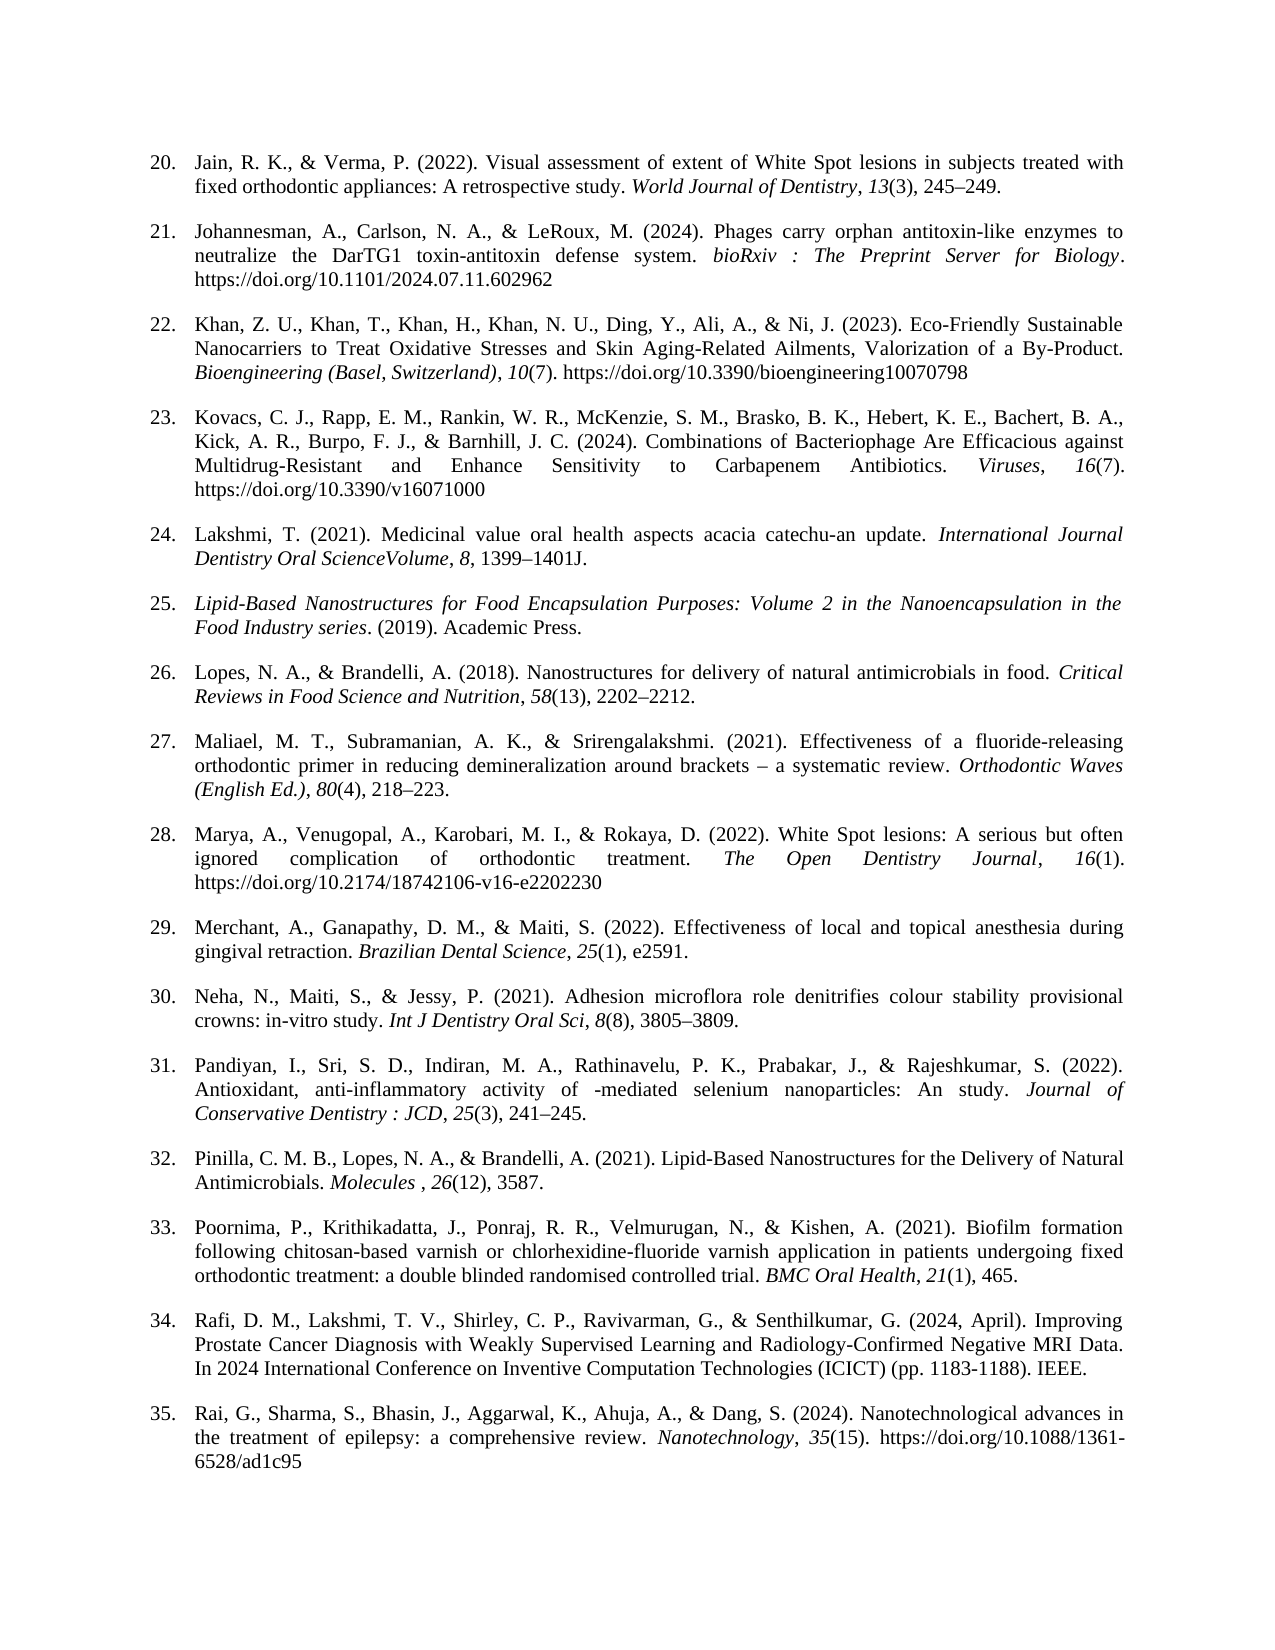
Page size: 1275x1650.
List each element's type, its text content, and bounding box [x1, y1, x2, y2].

text Rai, G., Sharma, S., Bhasin, J., Aggarwal, K., Ahuja, A., & Dang, S. (2024). Nanotechnological advances in the treatment of epilepsy: a comprehensive review. Nanotechnology, 35(15). https://doi.org/10.1088/1361-6528/ad1c95 [150, 1401, 1125, 1473]
text Merchant, A., Ganapathy, D. M., & Maiti, S. (2022). Effectiveness of local and topical anesthesia during gingival retraction. Brazilian Dental Science, 25(1), e2591. [150, 915, 1125, 963]
text Khan, Z. U., Khan, T., Khan, H., Khan, N. U., Ding, Y., Ali, A., & Ni, J. (2023). Eco-Friendly Sustainable Nanocarriers to Treat Oxidative Stresses and Skin Aging-Related Ailments, Valorization of a By-Product. Bioengineering (Basel, Switzerland), 10(7). https://doi.org/10.3390/bioengineering10070798 [150, 312, 1125, 384]
text Pinilla, C. M. B., Lopes, N. A., & Brandelli, A. (2021). Lipid-Based Nanostructures for the Delivery of Natural Antimicrobials. Molecules , 26(12), 3587. [150, 1146, 1125, 1194]
text Lakshmi, T. (2021). Medicinal value oral health aspects acacia catechu-an update. International Journal Dentistry Oral ScienceVolume, 8, 1399–1401J. [150, 522, 1125, 570]
text Neha, N., Maiti, S., & Jessy, P. (2021). Adhesion microflora role denitrifies colour stability provisional crowns: in-vitro study. Int J Dentistry Oral Sci, 8(8), 3805–3809. [150, 984, 1125, 1032]
text Kovacs, C. J., Rapp, E. M., Rankin, W. R., McKenzie, S. M., Brasko, B. K., Hebert, K. E., Bachert, B. A., Kick, A. R., Burpo, F. J., & Barnhill, J. C. (2024). Combinations of Bacteriophage Are Efficacious against Multidrug-Resistant and Enhance Sensitivity to Carbapenem Antibiotics. Viruses, 16(7). https://doi.org/10.3390/v16071000 [150, 405, 1125, 501]
text Maliael, M. T., Subramanian, A. K., & Srirengalakshmi. (2021). Effectiveness of a fluoride-releasing orthodontic primer in reducing demineralization around brackets – a systematic review. Orthodontic Waves (English Ed.), 80(4), 218–223. [150, 729, 1125, 801]
text Lipid-Based Nanostructures for Food Encapsulation Purposes: Volume 2 in the Nanoencapsulation in the Food Industry series. (2019). Academic Press. [150, 591, 1125, 639]
text Marya, A., Venugopal, A., Karobari, M. I., & Rokaya, D. (2022). White Spot lesions: A serious but often ignored complication of orthodontic treatment. The Open Dentistry Journal, 16(1). https://doi.org/10.2174/18742106-v16-e2202230 [150, 822, 1125, 894]
text Johannesman, A., Carlson, N. A., & LeRoux, M. (2024). Phages carry orphan antitoxin-like enzymes to neutralize the DarTG1 toxin-antitoxin defense system. bioRxiv : The Preprint Server for Biology. https://doi.org/10.1101/2024.07.11.602962 [150, 219, 1125, 291]
text Poornima, P., Krithikadatta, J., Ponraj, R. R., Velmurugan, N., & Kishen, A. (2021). Biofilm formation following chitosan-based varnish or chlorhexidine-fluoride varnish application in patients undergoing fixed orthodontic treatment: a double blinded randomised controlled trial. BMC Oral Health, 21(1), 465. [150, 1215, 1125, 1287]
text Pandiyan, I., Sri, S. D., Indiran, M. A., Rathinavelu, P. K., Prabakar, J., & Rajeshkumar, S. (2022). Antioxidant, anti-inflammatory activity of -mediated selenium nanoparticles: An study. Journal of Conservative Dentistry : JCD, 25(3), 241–245. [150, 1053, 1125, 1125]
text Jain, R. K., & Verma, P. (2022). Visual assessment of extent of White Spot lesions in subjects treated with fixed orthodontic appliances: A retrospective study. World Journal of Dentistry, 13(3), 245–249. [150, 150, 1125, 198]
text Lopes, N. A., & Brandelli, A. (2018). Nanostructures for delivery of natural antimicrobials in food. Critical Reviews in Food Science and Nutrition, 58(13), 2202–2212. [150, 660, 1125, 708]
text Rafi, D. M., Lakshmi, T. V., Shirley, C. P., Ravivarman, G., & Senthilkumar, G. (2024, April). Improving Prostate Cancer Diagnosis with Weakly Supervised Learning and Radiology-Confirmed Negative MRI Data. In 2024 International Conference on Inventive Computation Technologies (ICICT) (pp. 1183-1188). IEEE. [150, 1308, 1125, 1380]
